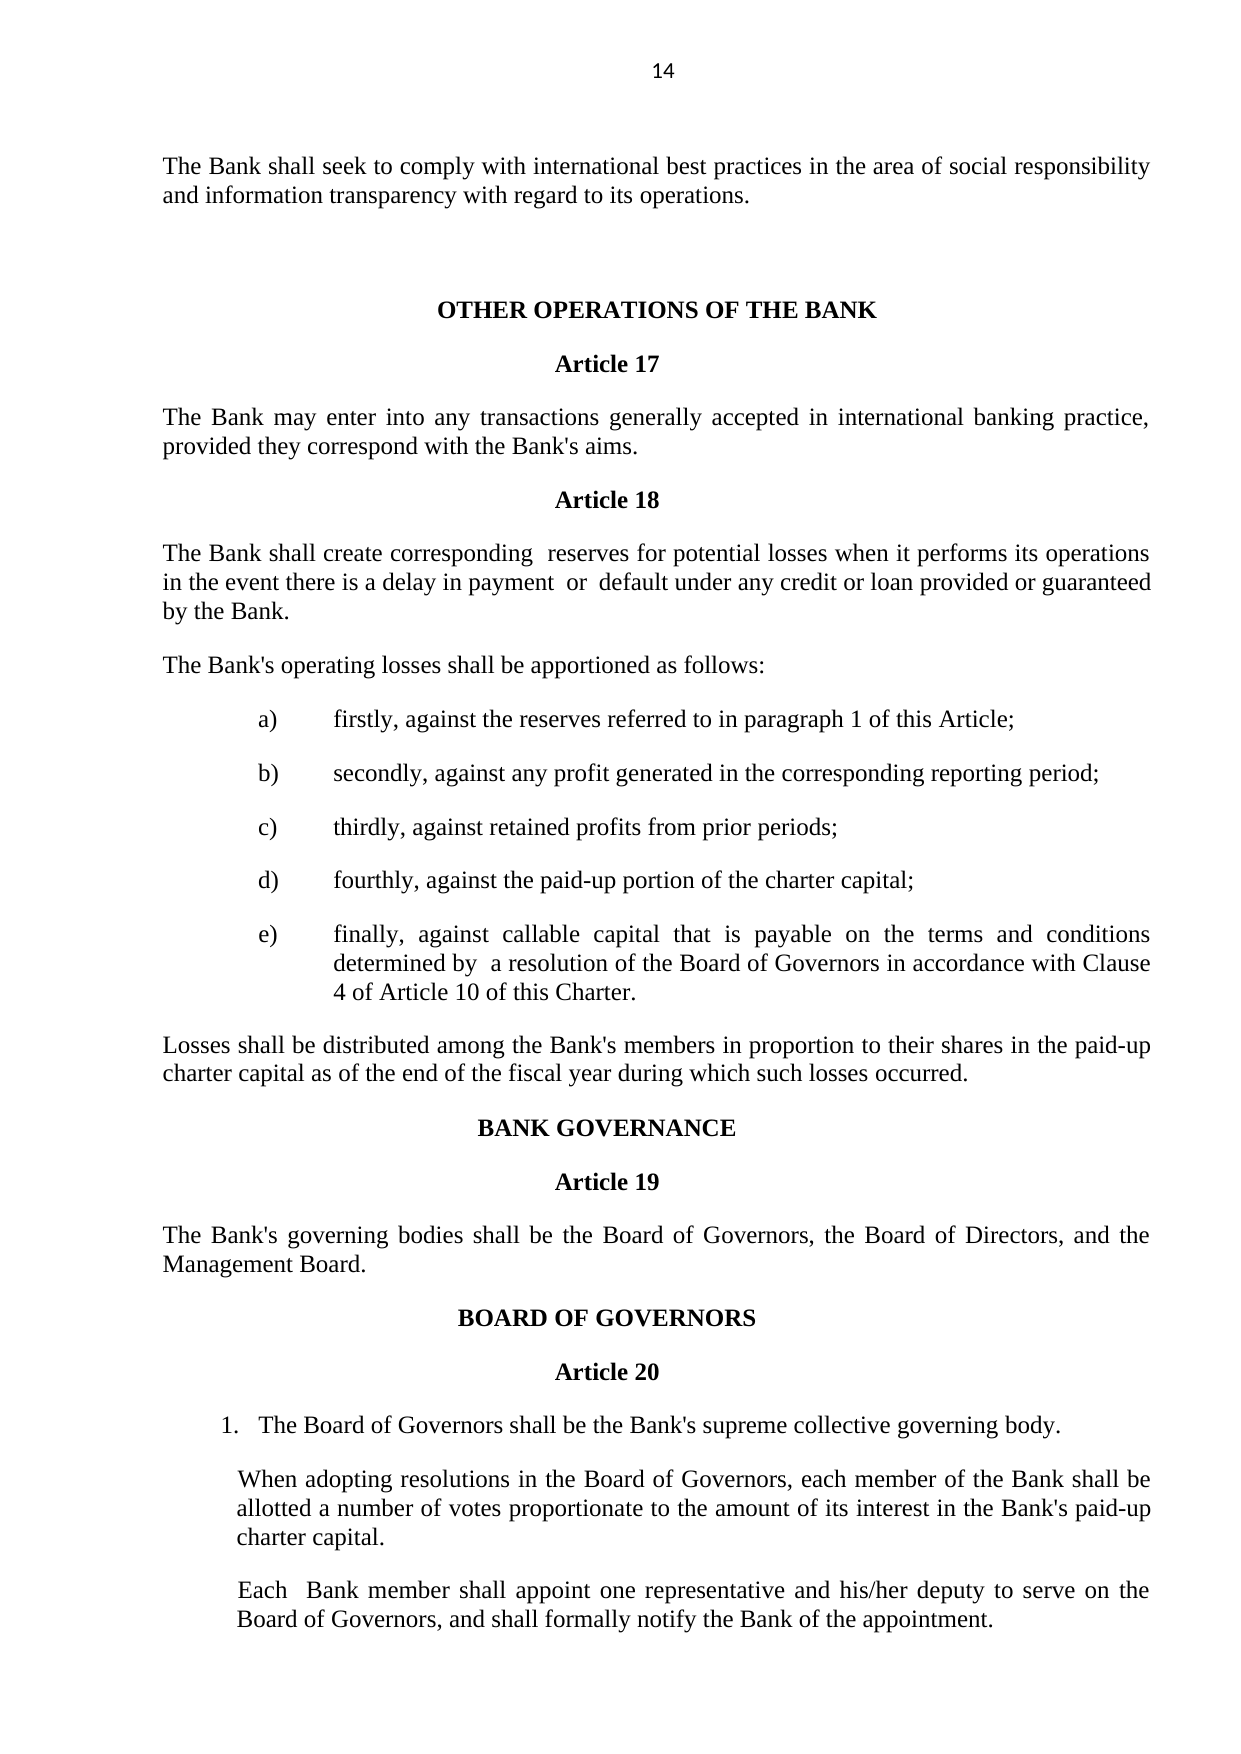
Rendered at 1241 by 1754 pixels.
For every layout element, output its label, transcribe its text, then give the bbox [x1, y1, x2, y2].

text The Bank shall create corresponding reserves for potential losses when it performs its operations in the event there is a delay in payment or default under any credit or loan provided or guaranteed by the Bank. [162, 538, 1151, 625]
list secondly, against any profit generated in the corresponding reporting period; [258, 758, 1163, 786]
text Article 20 [162, 1357, 1051, 1386]
list finally, against callable capital that is payable on the terms and conditions determined by a resolution of the Board of Governors in accordance with Clause 4 of Article 10 of this Charter. [258, 919, 1152, 1006]
text The Bank's governing bodies shall be the Board of Governors, the Board of Directors, and the Management Board. [162, 1220, 1152, 1278]
text Losses shall be distributed among the Bank's members in proportion to their shares in the paid-up charter capital as of the end of the fiscal year during which such losses occurred. [162, 1031, 1152, 1087]
text Article 19 [162, 1167, 1051, 1196]
text BANK GOVERNANCE [162, 1113, 1051, 1142]
text Each Bank member shall appoint one representative and his/her deputy to serve on the Board of Governors, and shall formally notify the Bank of the appointment. [236, 1576, 1151, 1633]
text BOARD OF GOVERNORS [162, 1303, 1051, 1332]
list thirdly, against retained profits from prior periods; [258, 812, 1163, 840]
text OTHER OPERATIONS OF THE BANK [162, 295, 1151, 324]
text Article 17 [162, 349, 1051, 377]
text When adopting resolutions in the Board of Governors, each member of the Bank shall be allotted a number of votes proportionate to the amount of its interest in the Bank's paid-up charter capital. [236, 1464, 1152, 1551]
text Article 18 [162, 485, 1051, 514]
text The Bank shall seek to comply with international best practices in the area of social responsibility and information transparency with regard to its operations. [162, 151, 1151, 209]
list firstly, against the reserves referred to in paragraph 1 of this Article; [258, 704, 1163, 733]
list The Board of Governors shall be the Bank's supreme collective governing body. [220, 1410, 1163, 1439]
list fourthly, against the paid-up portion of the charter capital; [258, 865, 1163, 894]
text The Bank's operating losses shall be apportioned as follows: [162, 650, 1163, 679]
text The Bank may enter into any transactions generally accepted in international banking practice, provided they correspond with the Bank's aims. [162, 402, 1151, 460]
